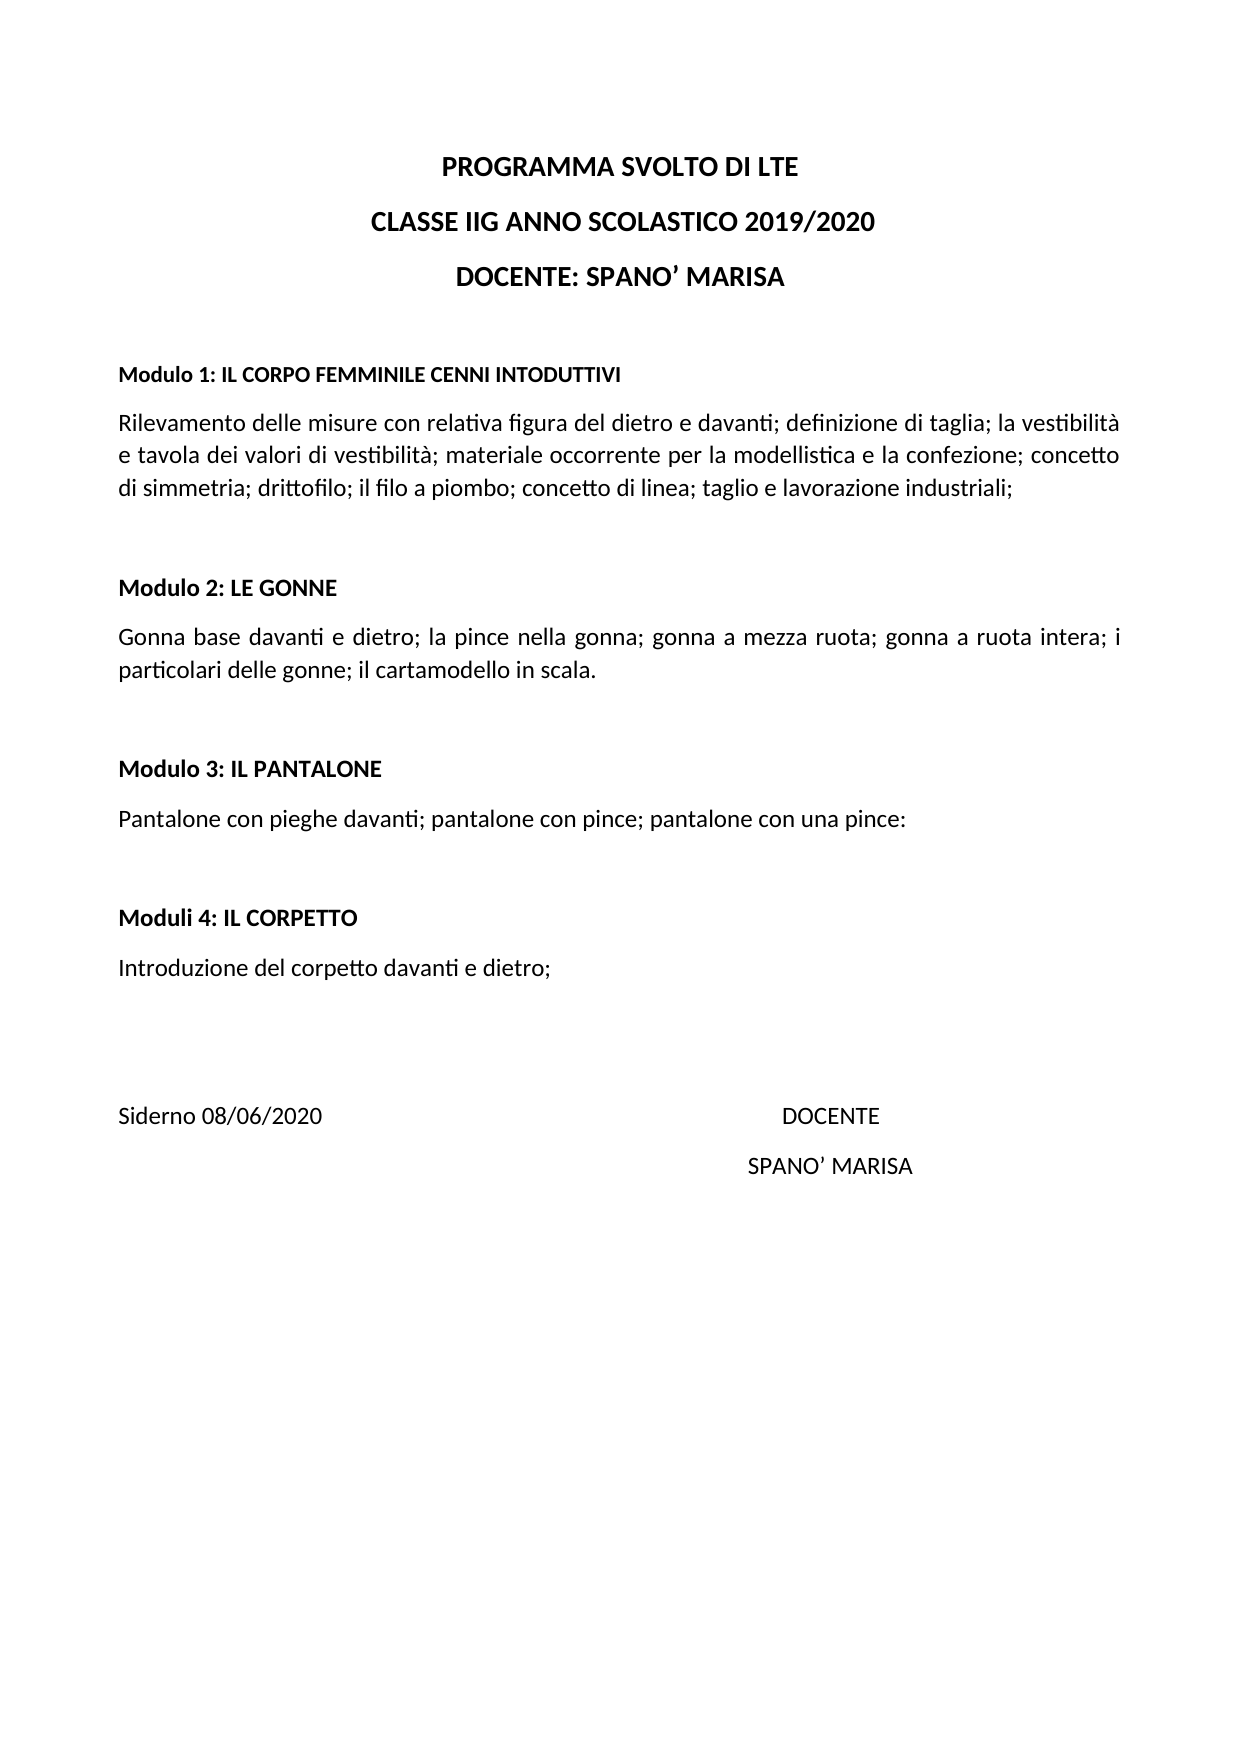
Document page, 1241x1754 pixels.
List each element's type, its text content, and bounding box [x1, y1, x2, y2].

text Pantalone con pieghe davanti; pantalone con pince; pantalone con una pince: [118, 803, 1122, 833]
text Rilevamento delle misure con relativa figura del dietro e davanti; definizione di taglia; la vestibilità e tavola dei valori di vestibilità; materiale occorrente per la modellistica e la confezione; concetto di simmetria; drittofilo; il filo a piombo; concetto di linea; taglio e lavorazione industriali; [118, 407, 1122, 503]
text Gonna base davanti e dietro; la pince nella gonna; gonna a mezza ruota; gonna a ruota intera; i particolari delle gonne; il cartamodello in scala. [118, 621, 1122, 685]
text PROGRAMMA SVOLTO DI LTE [118, 148, 1122, 183]
text DOCENTE: SPANO’ MARISA [118, 258, 1122, 293]
text Modulo 2: LE GONNE [118, 572, 1122, 602]
text CLASSE IIG ANNO SCOLASTICO 2019/2020 [118, 203, 1122, 238]
text Moduli 4: IL CORPETTO [118, 902, 1122, 933]
text Introduzione del corpetto davanti e dietro; [118, 952, 1122, 982]
text SPANO’ MARISA [118, 1150, 1122, 1181]
text Modulo 3: IL PANTALONE [118, 753, 1122, 784]
text Modulo 1: IL CORPO FEMMINILE CENNI INTODUTTIVI [118, 360, 1122, 388]
text Siderno 08/06/2020 DOCENTE [118, 1100, 1122, 1131]
